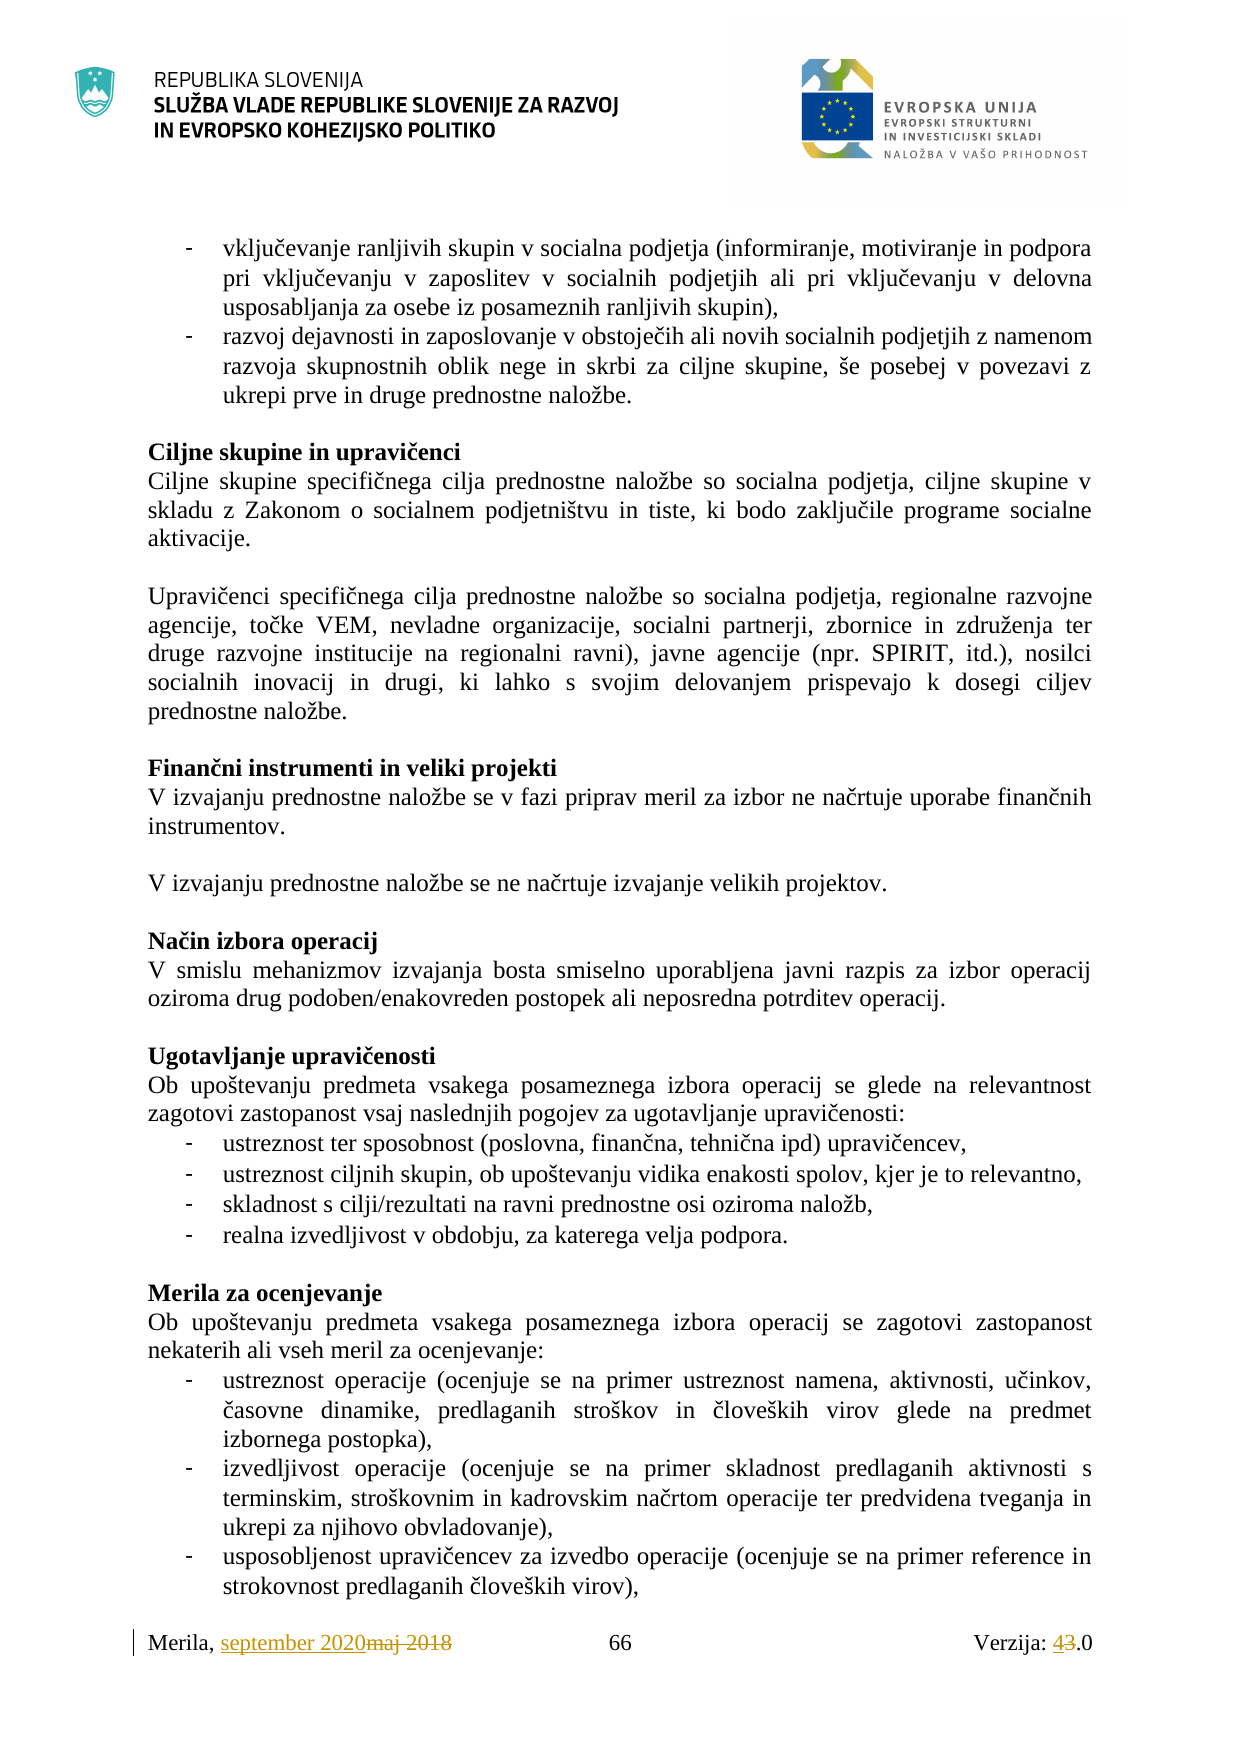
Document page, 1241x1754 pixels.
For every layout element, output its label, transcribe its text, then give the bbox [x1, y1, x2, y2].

list ustreznost ter sposobnost (poslovna, finančna, tehnična ipd) upravičencev, [185, 1127, 1093, 1158]
list vključevanje ranljivih skupin v socialna podjetja (informiranje, motiviranje in podpora pri vključevanju v zaposlitev v socialnih podjetjih ali pri vključevanju v delovna usposabljanja za osebe iz posameznih ranljivih skupin), [185, 232, 1093, 321]
text Upravičenci specifičnega cilja prednostne naložbe so socialna podjetja, regionalne razvojne agencije, točke VEM, nevladne organizacije, socialni partnerji, zbornice in združenja ter druge razvojne institucije na regionalni ravni), javne agencije (npr. SPIRIT, itd.), nosilci socialnih inovacij in drugi, ki lahko s svojim delovanjem prispevajo k dosegi ciljev prednostne naložbe. [148, 581, 1093, 725]
list izvedljivost operacije (ocenjuje se na primer skladnost predlaganih aktivnosti s terminskim, stroškovnim in kadrovskim načrtom operacije ter predvidena tveganja in ukrepi za njihovo obvladovanje), [185, 1452, 1093, 1540]
list skladnost s cilji/rezultati na ravni prednostne osi oziroma naložb, [185, 1188, 1093, 1219]
text Finančni instrumenti in veliki projekti [148, 753, 1093, 782]
text Ciljne skupine specifičnega cilja prednostne naložbe so socialna podjetja, ciljne skupine v skladu z Zakonom o socialnem podjetništvu in tiste, ki bodo zaključile programe socialne aktivacije. [148, 466, 1093, 552]
text V smislu mehanizmov izvajanja bosta smiselno uporabljena javni razpis za izbor operacij oziroma drug podoben/enakovreden postopek ali neposredna potrditev operacij. [148, 955, 1093, 1012]
list usposobljenost upravičencev za izvedbo operacije (ocenjuje se na primer reference in strokovnost predlaganih človeških virov), [185, 1540, 1093, 1600]
list ustreznost ciljnih skupin, ob upoštevanju vidika enakosti spolov, kjer je to relevantno, [185, 1158, 1093, 1188]
list razvoj dejavnosti in zaposlovanje v obstoječih ali novih socialnih podjetjih z namenom razvoja skupnostnih oblik nege in skrbi za ciljne skupine, še posebej v povezavi z ukrepi prve in druge prednostne naložbe. [185, 321, 1093, 408]
picture [728, 16, 1125, 208]
text Ciljne skupine in upravičenci [148, 437, 1093, 466]
list ustreznost operacije (ocenjuje se na primer ustreznost namena, aktivnosti, učinkov, časovne dinamike, predlaganih stroškov in človeških virov glede na predmet izbornega postopka), [185, 1364, 1093, 1452]
text Ob upoštevanju predmeta vsakega posameznega izbora operacij se glede na relevantnost zagotovi zastopanost vsaj naslednjih pogojev za ugotavljanje upravičenosti: [148, 1070, 1093, 1127]
text V izvajanju prednostne naložbe se v fazi priprav meril za izbor ne načrtuje uporabe finančnih instrumentov. [148, 782, 1093, 840]
picture [75, 67, 619, 144]
text Merila za ocenjevanje [148, 1278, 1093, 1307]
text Ugotavljanje upravičenosti [148, 1041, 1093, 1070]
text V izvajanju prednostne naložbe se ne načrtuje izvajanje velikih projektov. [148, 868, 1093, 897]
list realna izvedljivost v obdobju, za katerega velja podpora. [185, 1219, 1093, 1249]
text Ob upoštevanju predmeta vsakega posameznega izbora operacij se zagotovi zastopanost nekaterih ali vseh meril za ocenjevanje: [148, 1307, 1093, 1364]
text Način izbora operacij [148, 926, 1093, 955]
